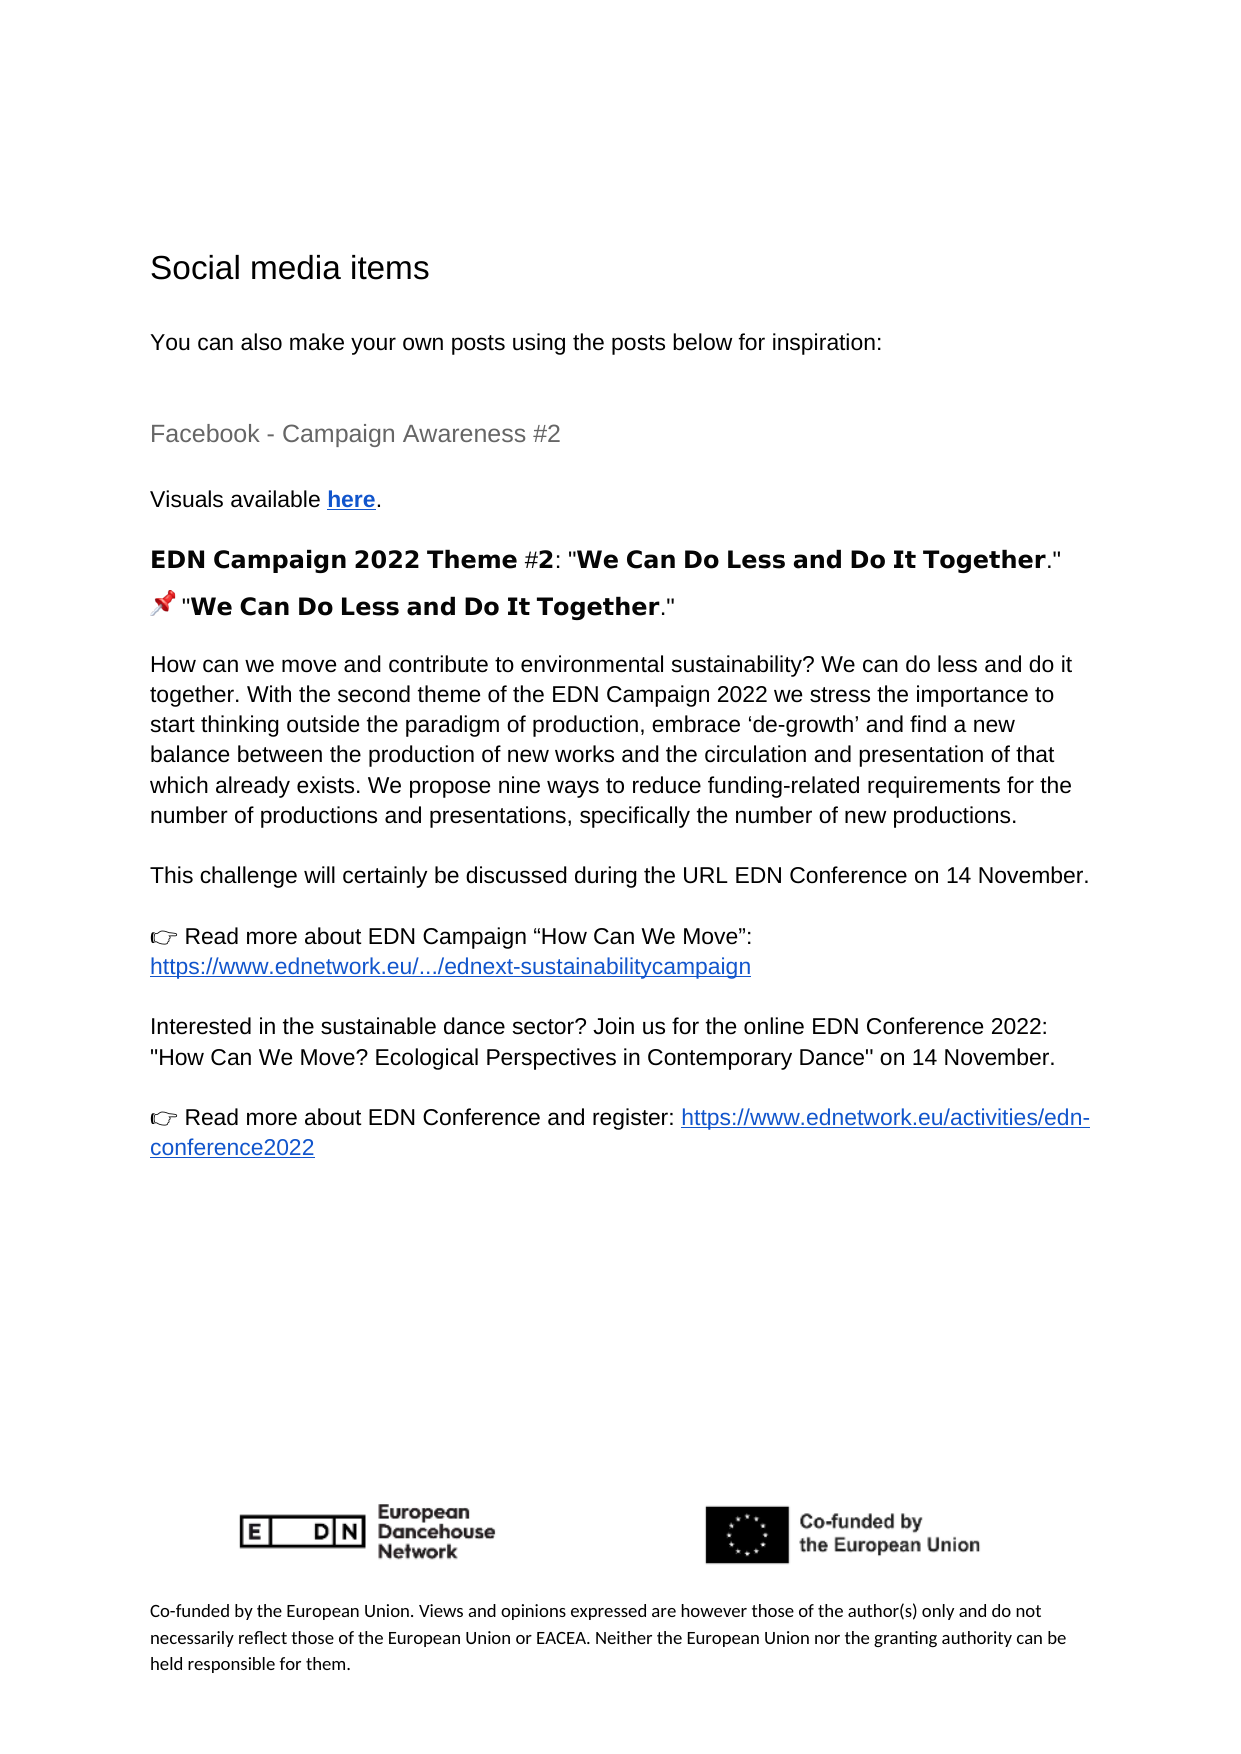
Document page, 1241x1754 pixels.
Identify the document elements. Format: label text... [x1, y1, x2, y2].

subtitle Social media items [150, 248, 1090, 286]
text Interested in the sustainable dance sector? Join us for the online EDN Conference 2022: "How Can We Move? Ecological Perspectives in Contemporary Dance'' on 14 November. [150, 1013, 1090, 1100]
text You can also make your own posts using the posts below for inspiration: [150, 329, 1090, 355]
picture [150, 590, 175, 616]
text 𝗘𝗗𝗡 𝗖𝗮𝗺𝗽𝗮𝗶𝗴𝗻 𝟮𝟬𝟮𝟮 𝗧𝗵𝗲𝗺𝗲 #𝟮: "𝗪𝗲 𝗖𝗮𝗻 𝗗𝗼 𝗟𝗲𝘀𝘀 𝗮𝗻𝗱 𝗗𝗼 𝗜𝘁 𝗧𝗼𝗴𝗲𝘁𝗵𝗲𝗿." [150, 546, 1090, 574]
picture [209, 1469, 1031, 1596]
subtitle Facebook - Campaign Awareness #2 [150, 419, 1090, 447]
text "𝗪𝗲 𝗖𝗮𝗻 𝗗𝗼 𝗟𝗲𝘀𝘀 𝗮𝗻𝗱 𝗗𝗼 𝗜𝘁 𝗧𝗼𝗴𝗲𝘁𝗵𝗲𝗿." [150, 591, 1090, 621]
text This challenge will certainly be discussed during the URL EDN Conference on 14 November. [150, 862, 1090, 889]
text 👉 Read more about EDN Conference and register: https://www.ednetwork.eu/activities/edn-conference2022 [150, 1104, 1090, 1161]
text How can we move and contribute to environmental sustainability? We can do less and do it together. With the second theme of the EDN Campaign 2022 we stress the importance to start thinking outside the paradigm of production, embrace ‘de-growth’ and find a new balance between the production of new works and the circulation and presentation of that which already exists. We propose nine ways to reduce funding-related requirements for the number of productions and presentations, specifically the number of new productions. [150, 651, 1090, 828]
text Visuals available here. [150, 486, 1090, 512]
text 👉 Read more about EDN Campaign “How Can We Move”: https://www.ednetwork.eu/.../ednext-sustainabilitycampaign [150, 923, 1090, 1009]
